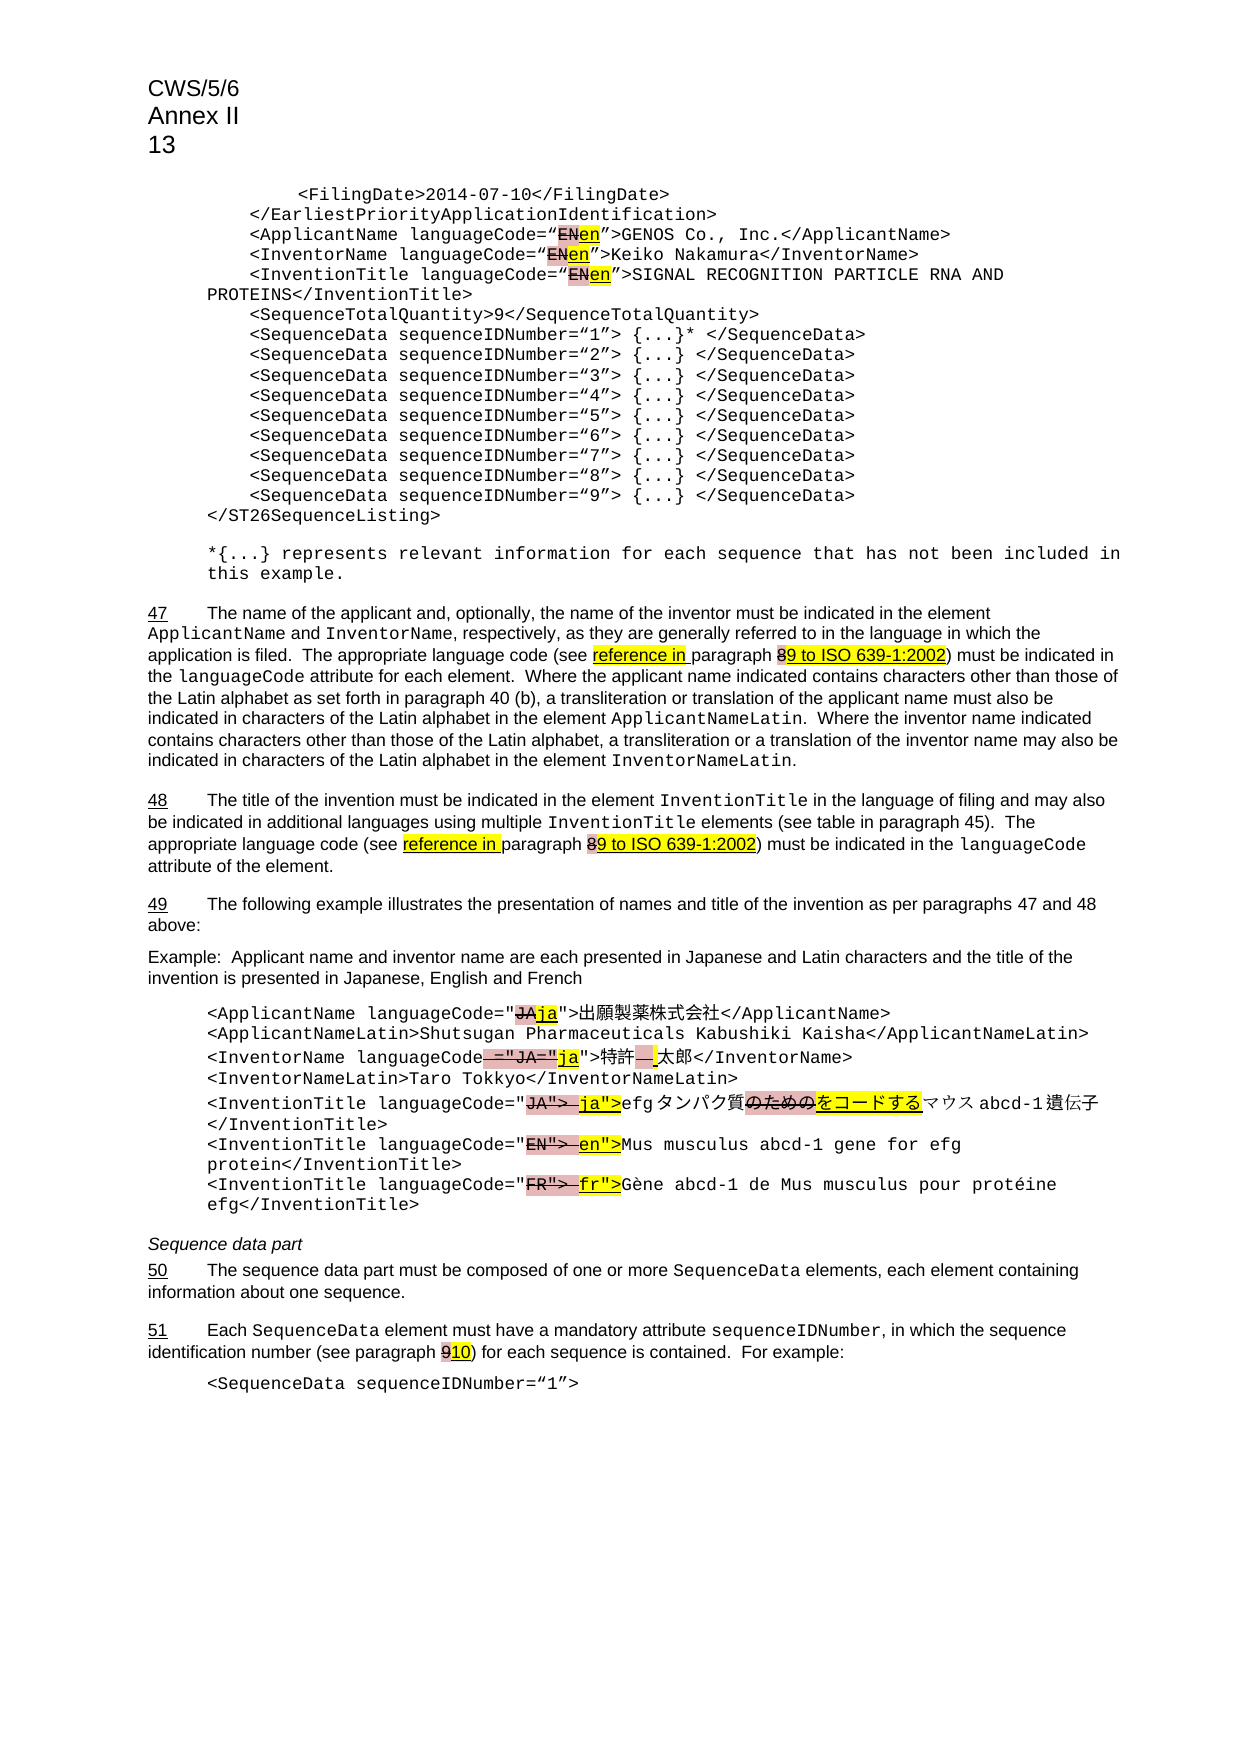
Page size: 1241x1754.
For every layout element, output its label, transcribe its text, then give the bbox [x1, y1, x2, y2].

text <SequenceData sequenceIDNumber=“2”> {...} </SequenceData> [207, 346, 1122, 366]
text <InventionTitle languageCode="FR"> fr">Gène abcd-1 de Mus musculus pour protéine efg</InventionTitle> [207, 1175, 1122, 1216]
text <SequenceData sequenceIDNumber=“1”> {...}* </SequenceData> [207, 326, 1122, 346]
text <InventorNameLatin>Taro Tokkyo</InventorNameLatin> [207, 1069, 1122, 1089]
text <ApplicantNameLatin>Shutsugan Pharmaceuticals Kabushiki Kaisha</ApplicantNameLatin> [207, 1025, 1122, 1045]
text Example: Applicant name and inventor name are each presented in Japanese and Latin characters and the title of the invention is presented in Japanese, English and French [148, 947, 1122, 988]
text <SequenceData sequenceIDNumber=“4”> {...} </SequenceData> [207, 386, 1122, 406]
text <SequenceData sequenceIDNumber=“5”> {...} </SequenceData> [207, 406, 1122, 426]
text <ApplicantName languageCode=“ENen”>GENOS Co., Inc.</ApplicantName> [600, 225, 1122, 246]
text </EarliestPriorityApplicationIdentification> [207, 205, 1122, 225]
text <SequenceData sequenceIDNumber=“1”> [207, 1375, 1122, 1395]
text <InventionTitle languageCode="JA"> ja">efgタンパク質のためのをコードするマウスabcd-1遺伝子</InventionTitle> [207, 1089, 1122, 1135]
text <InventorName languageCode ="JA="ja">特許 太郎</InventorName> [207, 1045, 635, 1069]
text <InventionTitle languageCode="EN"> en">Mus musculus abcd-1 gene for efg protein</InventionTitle> [207, 1135, 1122, 1175]
text <SequenceData sequenceIDNumber=“6”> {...} </SequenceData> [207, 426, 1122, 447]
text <InventorName languageCode=“ENen”>Keiko Nakamura</InventorName> [207, 246, 547, 266]
text <SequenceData sequenceIDNumber=“7”> {...} </SequenceData> [207, 447, 1122, 467]
list The following example illustrates the presentation of names and title of the invention as per paragraphs 47 and 48 above: [148, 894, 1122, 935]
text *{...} represents relevant information for each sequence that has not been included in this example. [207, 545, 1122, 585]
text <ApplicantName languageCode=“ENen”>GENOS Co., Inc.</ApplicantName> [207, 225, 558, 246]
list The title of the invention must be indicated in the element InventionTitle in the language of filing and may also be indicated in additional languages using multiple InventionTitle elements (see table in paragraph 45). The appropriate language code (see reference in paragraph 89 to ISO 639-1:2002) must be indicated in the languageCode attribute of the element. [148, 790, 1122, 876]
text <InventionTitle languageCode=“ENen”>SIGNAL RECOGNITION PARTICLE RNA AND PROTEINS</InventionTitle> [207, 266, 1122, 306]
subtitle Sequence data part [148, 1233, 1122, 1254]
text <SequenceData sequenceIDNumber=“9”> {...} </SequenceData> [207, 487, 1122, 507]
text <FilingDate>2014-07-10</FilingDate> [207, 185, 1122, 205]
text <InventorName languageCode ="JA="ja">特許 太郎</InventorName> [658, 1045, 1122, 1069]
text <SequenceTotalQuantity>9</SequenceTotalQuantity> [207, 306, 1122, 326]
text <ApplicantName languageCode="JAja">出願製薬株式会社</ApplicantName> [207, 1001, 1122, 1025]
text </ST26SequenceListing> [207, 507, 1122, 527]
text <SequenceData sequenceIDNumber=“8”> {...} </SequenceData> [207, 467, 1122, 487]
list Each SequenceData element must have a mandatory attribute sequenceIDNumber, in which the sequence identification number (see paragraph 910) for each sequence is contained. For example: [148, 1320, 1122, 1362]
text <InventorName languageCode=“ENen”>Keiko Nakamura</InventorName> [589, 246, 1122, 266]
list The sequence data part must be composed of one or more SequenceData elements, each element containing information about one sequence. [148, 1260, 1122, 1302]
text <SequenceData sequenceIDNumber=“3”> {...} </SequenceData> [207, 366, 1122, 386]
list The name of the applicant and, optionally, the name of the inventor must be indicated in the element ApplicantName and InventorName, respectively, as they are generally referred to in the language in which the application is filed. The appropriate language code (see reference in paragraph 89 to ISO 639-1:2002) must be indicated in the languageCode attribute for each element. Where the applicant name indicated contains characters other than those of the Latin alphabet as set forth in paragraph 40 (b), a transliteration or translation of the applicant name must also be indicated in characters of the Latin alphabet in the element ApplicantNameLatin. Where the inventor name indicated contains characters other than those of the Latin alphabet, a transliteration or a translation of the inventor name may also be indicated in characters of the Latin alphabet in the element InventorNameLatin. [148, 603, 1122, 772]
